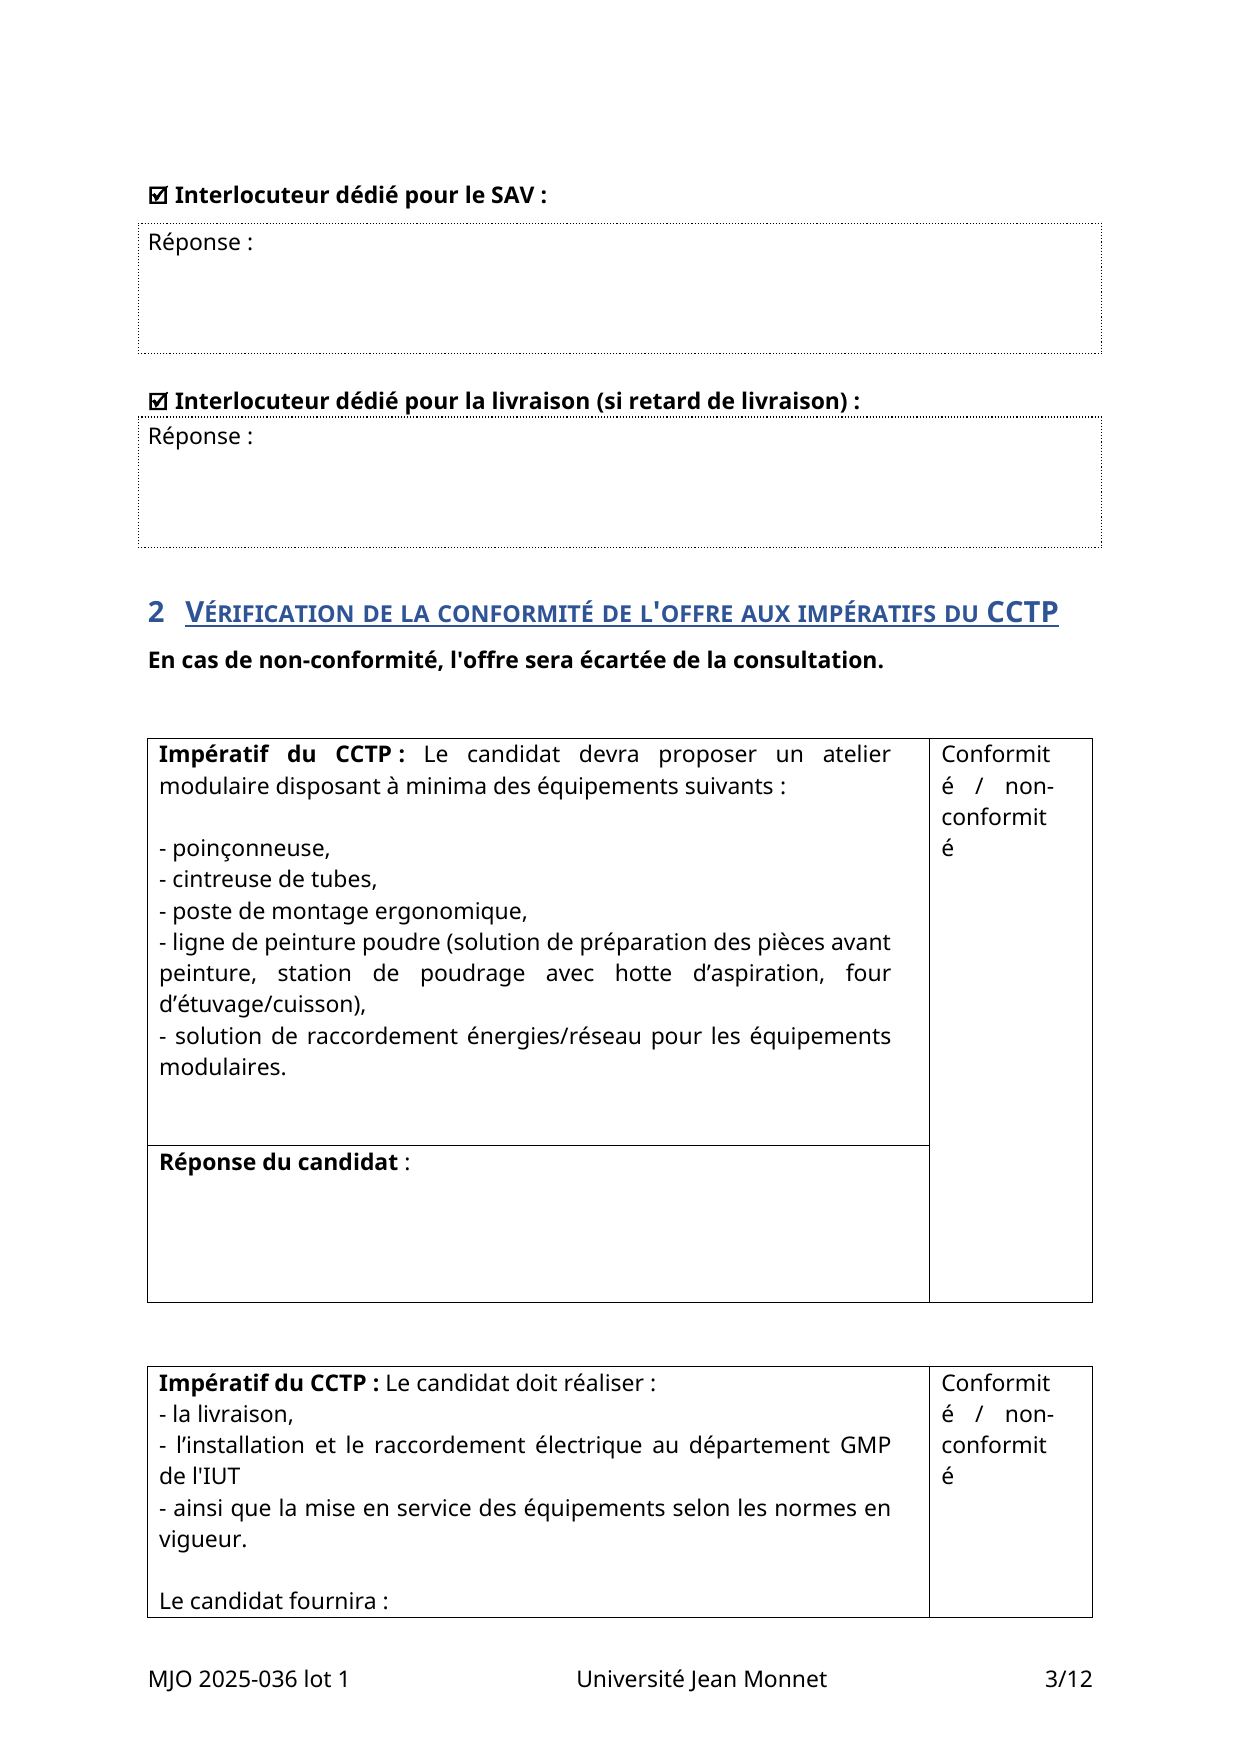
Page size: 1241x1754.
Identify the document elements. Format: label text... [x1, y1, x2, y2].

text Interlocuteur dédié pour le SAV : [148, 179, 1092, 210]
text Réponse : [138, 223, 1102, 257]
text En cas de non-conformité, l'offre sera écartée de la consultation. [148, 644, 1092, 675]
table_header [148, 1367, 929, 1617]
table_header Conformité / non-conformité [930, 739, 1092, 1302]
text Interlocuteur dédié pour la livraison (si retard de livraison) : [148, 385, 1092, 416]
table_cell Réponse du candidat : [148, 1146, 929, 1302]
text Vérification de la conformité de l'offre aux impératifs du CCTP [148, 591, 1092, 631]
table_header Impératif du CCTP : Le candidat devra proposer un atelier modulaire disposant à minima des équipements suivants : - poinçonneuse, - cintreuse de tubes, - poste de montage ergonomique, - ligne de peinture poudre (solution de préparation des pièces avant peinture, station de poudrage avec hotte d’aspiration, four d’étuvage/cuisson), - solution de raccordement énergies/réseau pour les équipements modulaires. [148, 739, 929, 1145]
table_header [930, 1367, 1092, 1617]
text Réponse : [138, 416, 1102, 451]
